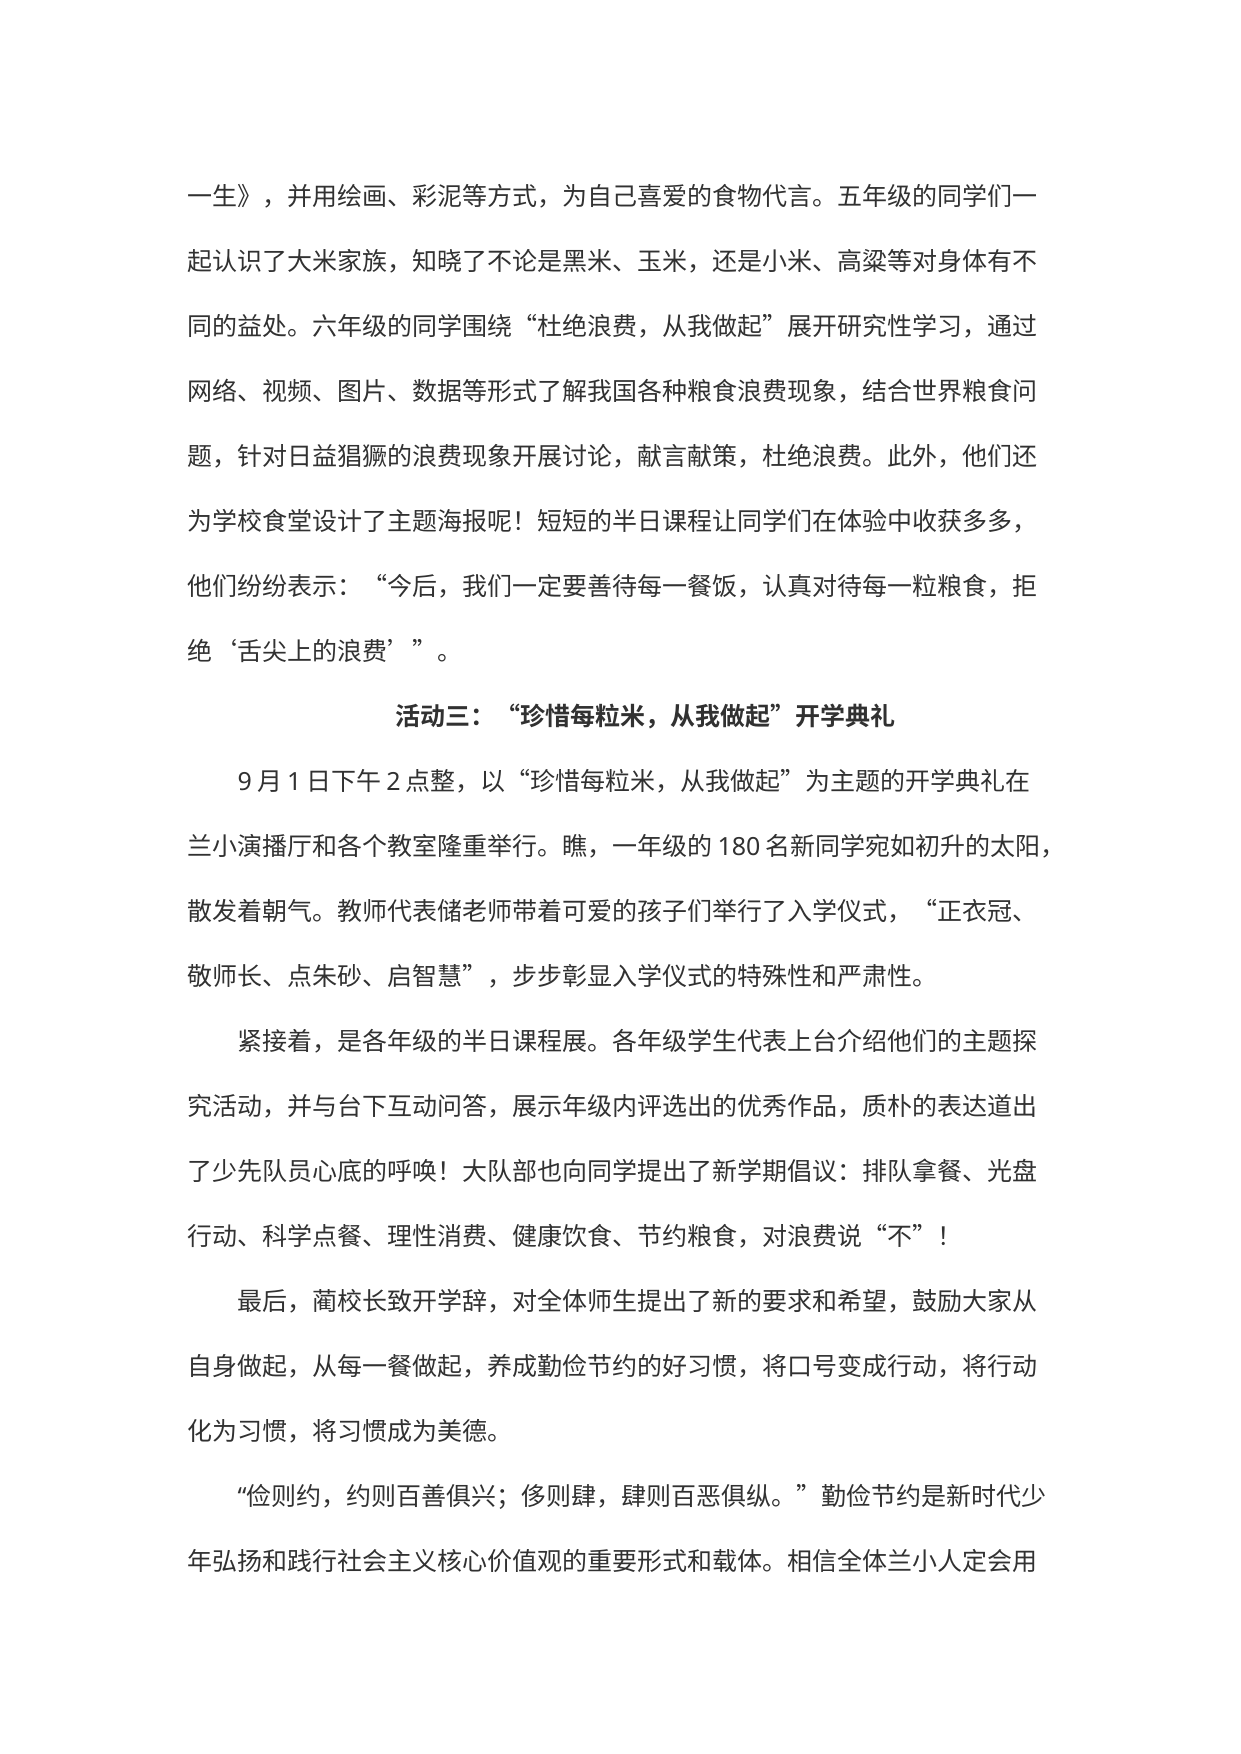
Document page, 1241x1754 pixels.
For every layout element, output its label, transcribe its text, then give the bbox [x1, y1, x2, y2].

text 9月1日下午2点整，以“珍惜每粒米，从我做起”为主题的开学典礼在兰小演播厅和各个教室隆重举行。瞧，一年级的180名新同学宛如初升的太阳，散发着朝气。教师代表储老师带着可爱的孩子们举行了入学仪式，“正衣冠、敬师长、点朱砂、启智慧”，步步彰显入学仪式的特殊性和严肃性。 [187, 747, 1053, 1007]
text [187, 162, 1053, 682]
text 活动三：“珍惜每粒米，从我做起”开学典礼 [187, 682, 1053, 747]
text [187, 1462, 1053, 1592]
text 最后，蔺校长致开学辞，对全体师生提出了新的要求和希望，鼓励大家从自身做起，从每一餐做起，养成勤俭节约的好习惯，将口号变成行动，将行动化为习惯，将习惯成为美德。 [187, 1267, 1053, 1462]
text 紧接着，是各年级的半日课程展。各年级学生代表上台介绍他们的主题探究活动，并与台下互动问答，展示年级内评选出的优秀作品，质朴的表达道出了少先队员心底的呼唤！大队部也向同学提出了新学期倡议：排队拿餐、光盘行动、科学点餐、理性消费、健康饮食、节约粮食，对浪费说“不”！ [187, 1007, 1053, 1267]
